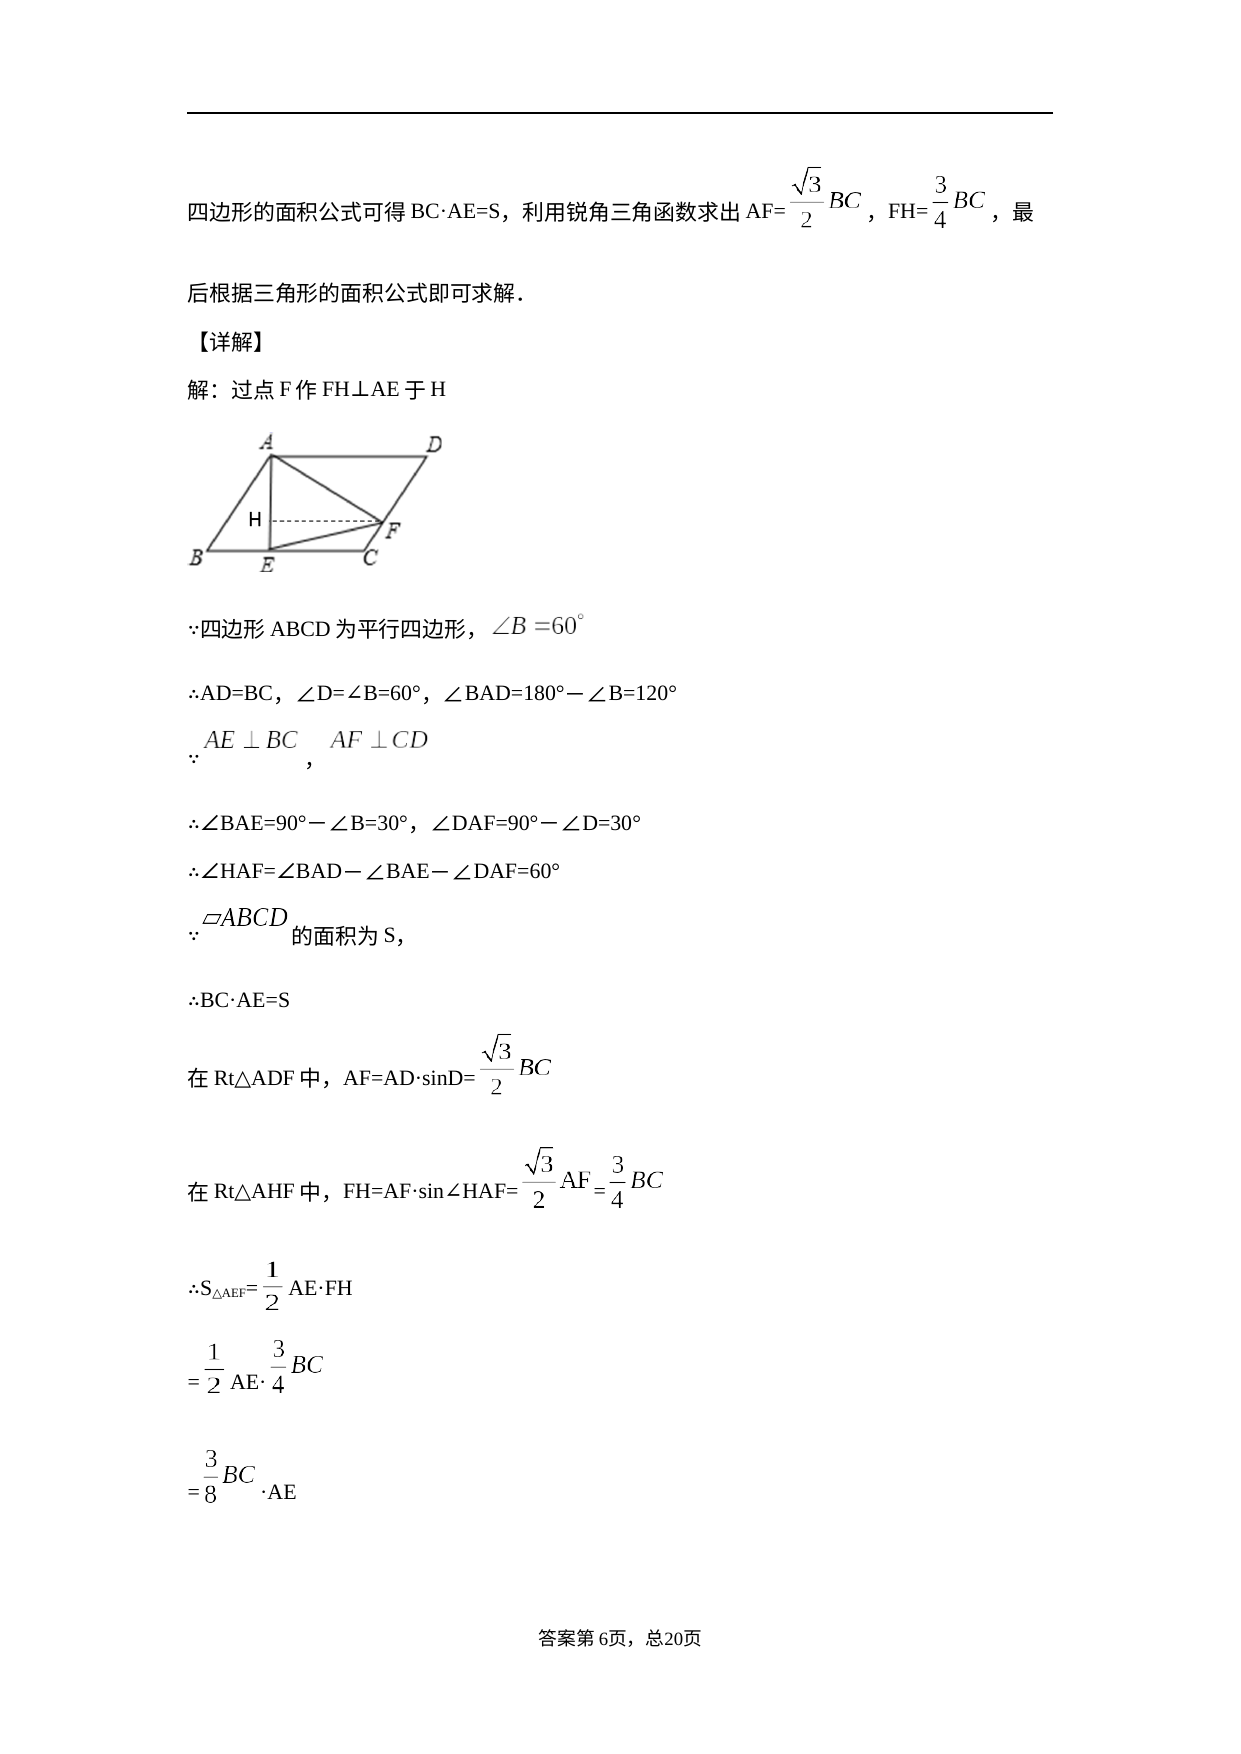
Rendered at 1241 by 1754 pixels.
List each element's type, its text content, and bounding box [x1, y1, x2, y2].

text ∵， [187, 725, 1053, 790]
text ∴BC·AE=S [187, 983, 1053, 1016]
text 解：过点F作FH⊥AE于H [187, 372, 1053, 405]
text ∴∠BAE=90°－∠B=30°，∠DAF=90°－∠D=30° [187, 806, 1053, 838]
text =AE· [187, 1333, 1053, 1430]
picture [187, 432, 442, 572]
text ∵四边形ABCD为平行四边形， [187, 596, 1053, 661]
text ∵的面积为S， [187, 902, 1053, 967]
text 在Rt△ADF中，AF=AD·sinD= [187, 1028, 1053, 1126]
text ∴S△AEF=AE·FH [187, 1255, 1053, 1320]
text ∴∠HAF=∠BAD－∠BAE－∠DAF=60° [187, 854, 1053, 887]
text =·AE [187, 1443, 1053, 1540]
text 【详解】 [187, 324, 1053, 357]
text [187, 162, 1053, 308]
text ∴AD=BC，∠D=∠B=60°，∠BAD=180°－∠B=120° [187, 677, 1053, 709]
text 在Rt△AHF中，FH=AF·sin∠HAF== [187, 1142, 1053, 1239]
